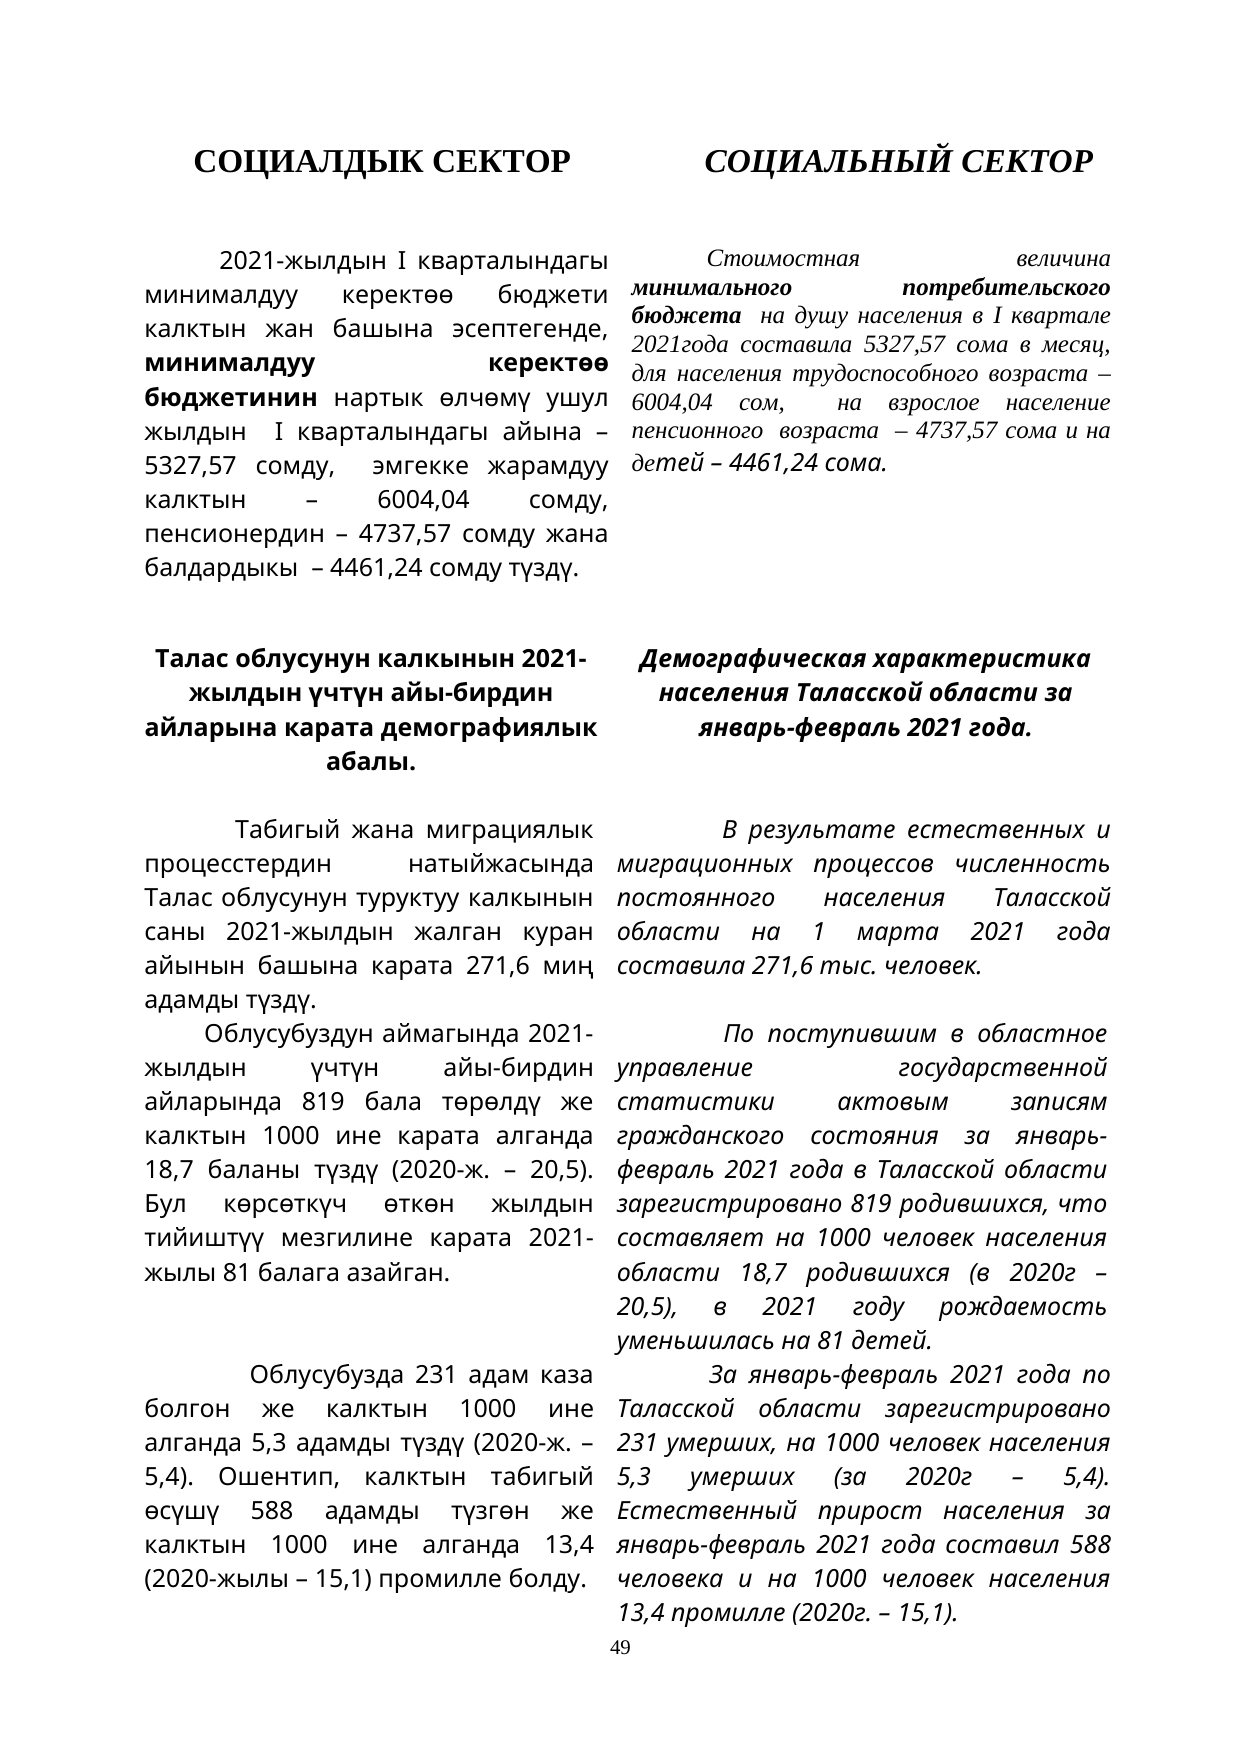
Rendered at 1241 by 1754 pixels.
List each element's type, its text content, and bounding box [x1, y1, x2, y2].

table_cell Облусубуздун аймагында 2021-жылдын үчтүн айы-бирдин айларында 819 бала төрөлдү же калктын 1000 ине карата алганда 18,7 баланы түздү (2020-ж. – 20,5). Бул көрсөткүч өткөн жылдын тийиштүү мезгилине карата 2021-жылы 81 балага азайган. [133, 1016, 605, 1356]
table_header 2021-жылдын I кварталындагы минималдуу керектөө бюджети калктын жан башына эсептегенде, минималдуу керектөө бюджетинин нартык өлчөмү ушул жылдын I кварталындагы айына – 5327,57 сомду, эмгекке жарамдуу калктын – 6004,04 сомду, пенсионердин – 4737,57 сомду жана балдардыкы – 4461,24 сомду түздү. [133, 243, 620, 583]
table_header Демографическая характеристика населения Таласской области за январь-февраль 2021 года. [609, 641, 1122, 777]
subtitle СОЦИАЛДЫК СЕКТОР СОЦИАЛЬНЫЙ СЕКТОР [193, 142, 1122, 180]
table_header Стоимостная величина минимального потребительского бюджета на душу населения в I квартале 2021года составила 5327,57 сома в месяц, для населения трудоспособного возраста – 6004,04 сом, на взрослое население пенсионного возраста – 4737,57 сома и на детей – 4461,24 сома. [620, 243, 1122, 583]
table_header Табигый жана миграциялык процесстердин натыйжасында Талас облусунун туруктуу калкынын саны 2021-жылдын жалган куран айынын башына карата 271,6 миң адамды түздү. [133, 811, 605, 1016]
table_cell За январь-февраль 2021 года по Таласской области зарегистрировано 231 умерших, на 1000 человек населения 5,3 умерших (за 2020г – 5,4). Естественный прирост населения за январь-февраль 2021 года составил 588 человека и на 1000 человек населения 13,4 промилле (2020г. – 15,1). [605, 1356, 1122, 1629]
table_cell По поступившим в областное управление государственной статистики актовым записям гражданского состояния за январь-февраль 2021 года в Таласской области зарегистрировано 819 родившихся, что составляет на 1000 человек населения области 18,7 родившихся (в 2020г – 20,5), в 2021 году рождаемость уменьшилась на 81 детей. [605, 1016, 1122, 1356]
table_cell Облусубузда 231 адам каза болгон же калктын 1000 ине алганда 5,3 адамды түздү (2020-ж. – 5,4). Ошентип, калктын табигый өсүшү 588 адамды түзгөн же калктын 1000 ине алганда 13,4 (2020-жылы – 15,1) промилле болду. [133, 1356, 605, 1629]
table_header Талас облусунун калкынын 2021-жылдын үчтүн айы-бирдин айларына карата демографиялык абалы. [133, 641, 609, 777]
table_header В результате естественных и миграционных процессов численность постоянного населения Таласской области на 1 марта 2021 года составила 271,6 тыс. человек. [605, 811, 1122, 1016]
